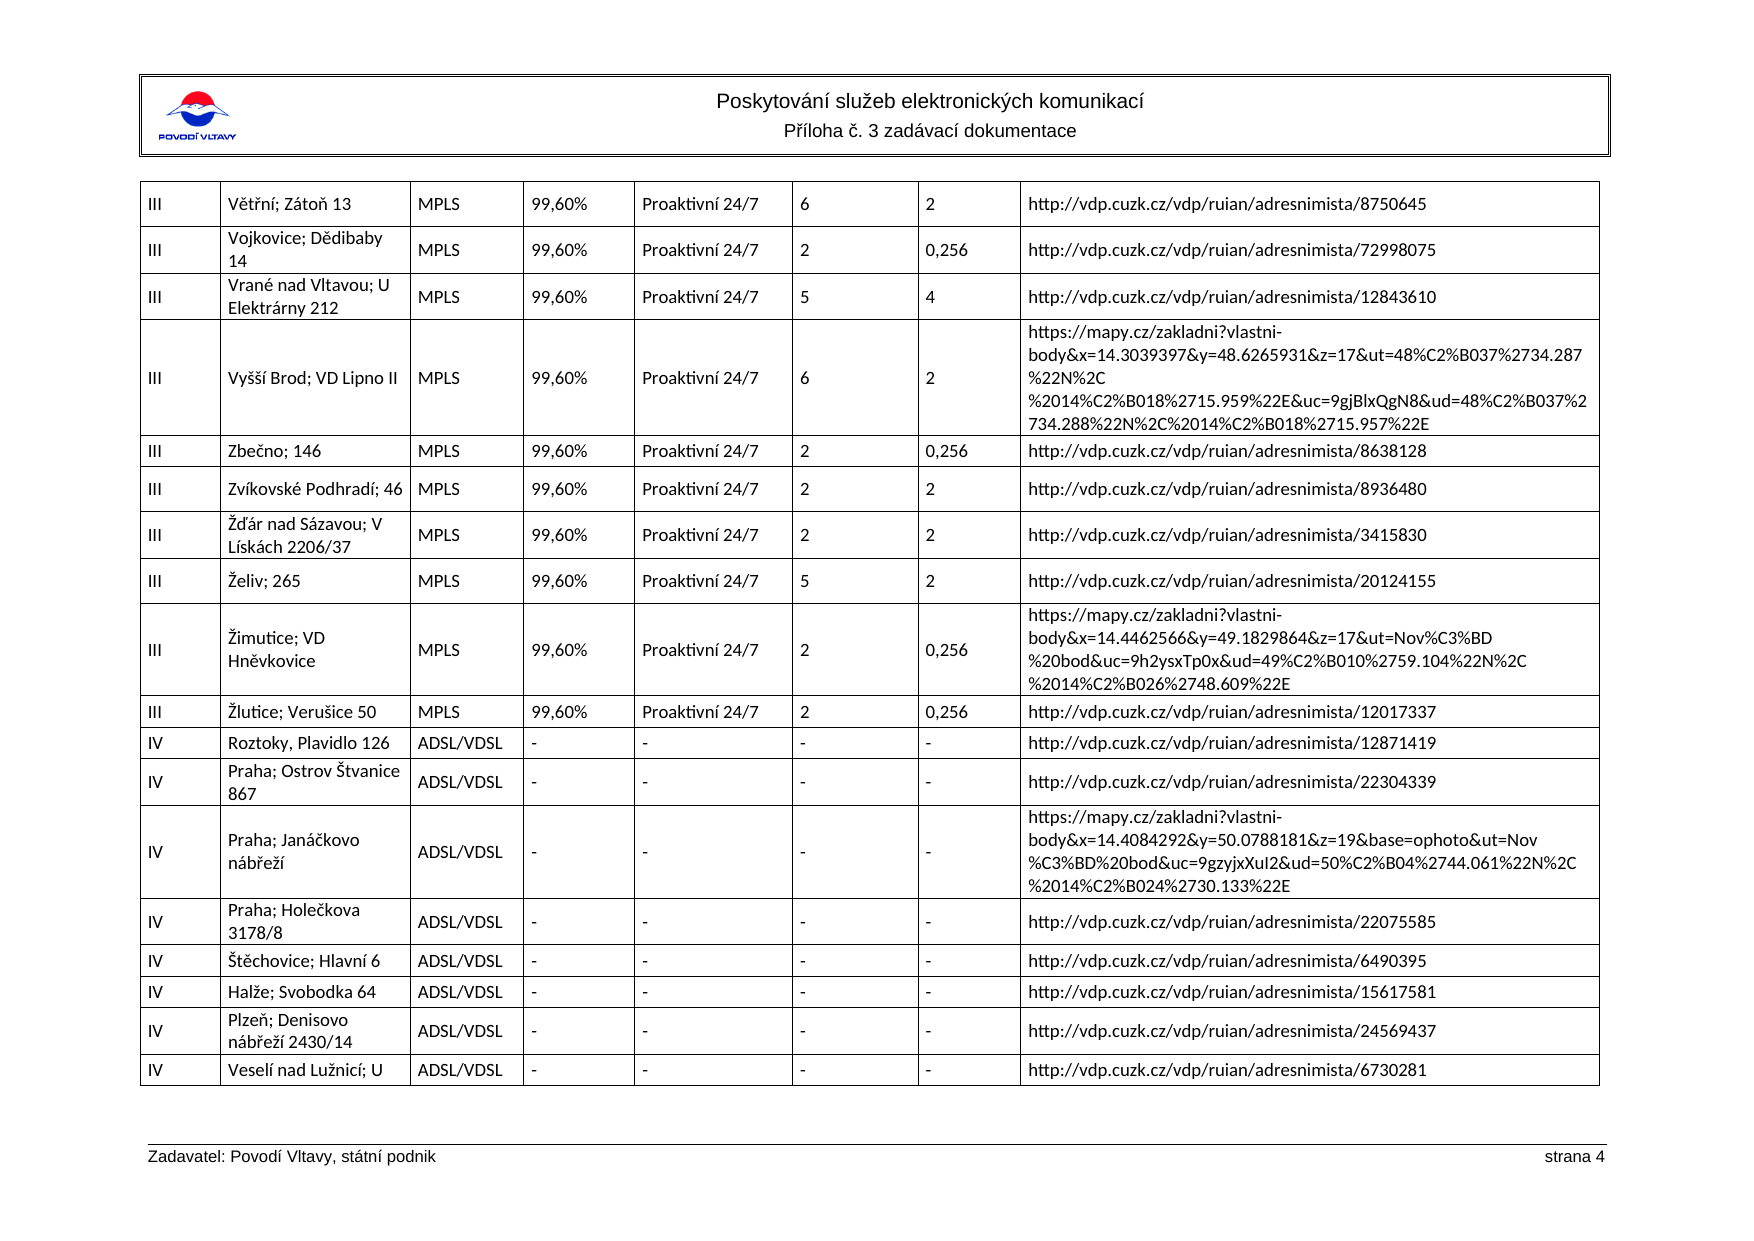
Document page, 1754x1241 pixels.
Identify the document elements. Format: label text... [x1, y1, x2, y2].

table_cell IV [141, 899, 220, 944]
table_cell Štěchovice; Hlavní 6 [221, 945, 410, 976]
table_cell 99,60% [524, 696, 634, 727]
table_cell III [141, 512, 220, 558]
table_cell MPLS [411, 274, 523, 319]
table_cell III [141, 320, 220, 435]
table_cell - [919, 728, 1020, 758]
table_cell - [635, 1055, 792, 1085]
table_cell 4 [919, 274, 1020, 319]
table_cell IV [141, 728, 220, 758]
table_cell Proaktivní 24/7 [635, 436, 792, 466]
table_cell ADSL/VDSL [411, 977, 523, 1007]
table_cell Žlutice; Verušice 50 [221, 696, 410, 727]
table_cell - [919, 1055, 1020, 1085]
table_cell http://vdp.cuzk.cz/vdp/ruian/adresnimista/22304339 [1021, 759, 1599, 805]
table_cell III [141, 696, 220, 727]
table_cell - [793, 1055, 918, 1085]
table_cell - [793, 806, 918, 897]
table_cell http://vdp.cuzk.cz/vdp/ruian/adresnimista/6490395 [1021, 945, 1599, 976]
table_cell - [635, 899, 792, 944]
table_cell 0,256 [919, 227, 1020, 272]
table_cell Proaktivní 24/7 [635, 559, 792, 603]
table_cell - [524, 977, 634, 1007]
table_cell - [919, 759, 1020, 805]
table_cell http://vdp.cuzk.cz/vdp/ruian/adresnimista/6730281 [1021, 1055, 1599, 1085]
table_cell 5 [793, 559, 918, 603]
table_cell 2 [919, 320, 1020, 435]
table_cell Proaktivní 24/7 [635, 512, 792, 558]
table_cell Zvíkovské Podhradí; 46 [221, 467, 410, 511]
table_cell - [524, 899, 634, 944]
table_cell - [919, 1008, 1020, 1054]
table_cell 6 [793, 320, 918, 435]
table_cell https://mapy.cz/zakladni?vlastni-body&x=14.4462566&y=49.1829864&z=17&ut=Nov%C3%BD%20bod&uc=9h2ysxTp0x&ud=49%C2%B010%2759.104%22N%2C%2014%C2%B026%2748.609%22E [1021, 604, 1599, 695]
table_cell http://vdp.cuzk.cz/vdp/ruian/adresnimista/15617581 [1021, 977, 1599, 1007]
table_cell Vojkovice; Dědibaby 14 [221, 227, 410, 272]
table_cell 99,60% [524, 467, 634, 511]
table_cell MPLS [411, 320, 523, 435]
table_cell Veselí nad Lužnicí; U Vodárny 837 [221, 1055, 410, 1085]
table_cell 0,256 [919, 604, 1020, 695]
table_cell 0,256 [919, 696, 1020, 727]
table_cell Vyšší Brod; VD Lipno II [221, 320, 410, 435]
table_cell Žimutice; VD Hněvkovice [221, 604, 410, 695]
table_cell - [635, 977, 792, 1007]
table_cell IV [141, 1055, 220, 1085]
table_cell - [635, 1008, 792, 1054]
table_cell Praha; Holečkova 3178/8 [221, 899, 410, 944]
table_cell III [141, 274, 220, 319]
table_cell 2 [793, 696, 918, 727]
table_cell Větřní; Zátoň 13 [221, 182, 410, 226]
table_cell Proaktivní 24/7 [635, 320, 792, 435]
table_cell 2 [919, 559, 1020, 603]
table_cell ADSL/VDSL [411, 728, 523, 758]
table_cell - [793, 728, 918, 758]
table_cell III [141, 227, 220, 272]
table_cell Proaktivní 24/7 [635, 227, 792, 272]
table_cell MPLS [411, 696, 523, 727]
table_cell MPLS [411, 559, 523, 603]
table_cell Plzeň; Denisovo nábřeží 2430/14 [221, 1008, 410, 1054]
table_cell Roztoky, Plavidlo 126 [221, 728, 410, 758]
table_cell - [919, 899, 1020, 944]
table_cell http://vdp.cuzk.cz/vdp/ruian/adresnimista/20124155 [1021, 559, 1599, 603]
table_cell IV [141, 806, 220, 897]
table_cell - [793, 899, 918, 944]
table_cell 99,60% [524, 320, 634, 435]
table_cell MPLS [411, 512, 523, 558]
table_cell - [635, 945, 792, 976]
table_cell - [635, 728, 792, 758]
table_cell Vrané nad Vltavou; U Elektrárny 212 [221, 274, 410, 319]
table_cell ADSL/VDSL [411, 1008, 523, 1054]
table_cell Praha; Ostrov Štvanice 867 [221, 759, 410, 805]
table_cell http://vdp.cuzk.cz/vdp/ruian/adresnimista/8638128 [1021, 436, 1599, 466]
table_cell 2 [793, 227, 918, 272]
table_cell III [141, 436, 220, 466]
table_cell Proaktivní 24/7 [635, 182, 792, 226]
table_cell - [919, 806, 1020, 897]
table_cell ADSL/VDSL [411, 1055, 523, 1085]
table_cell Proaktivní 24/7 [635, 274, 792, 319]
table_cell - [524, 945, 634, 976]
table_cell 6 [793, 182, 918, 226]
table_cell MPLS [411, 467, 523, 511]
table_cell http://vdp.cuzk.cz/vdp/ruian/adresnimista/24569437 [1021, 1008, 1599, 1054]
table_cell Želiv; 265 [221, 559, 410, 603]
table_cell - [635, 806, 792, 897]
table_cell - [524, 806, 634, 897]
table_cell - [524, 1055, 634, 1085]
table_cell IV [141, 1008, 220, 1054]
table_cell III [141, 604, 220, 695]
table_cell Proaktivní 24/7 [635, 604, 792, 695]
table_cell ADSL/VDSL [411, 759, 523, 805]
table_cell ADSL/VDSL [411, 899, 523, 944]
table_cell IV [141, 977, 220, 1007]
table_cell - [793, 945, 918, 976]
table_cell - [524, 1008, 634, 1054]
table_cell 2 [793, 467, 918, 511]
table_cell MPLS [411, 604, 523, 695]
table_cell - [524, 759, 634, 805]
picture [148, 83, 244, 148]
table_cell http://vdp.cuzk.cz/vdp/ruian/adresnimista/12843610 [1021, 274, 1599, 319]
table_cell ADSL/VDSL [411, 945, 523, 976]
table_cell III [141, 559, 220, 603]
table_cell III [141, 467, 220, 511]
table_cell http://vdp.cuzk.cz/vdp/ruian/adresnimista/72998075 [1021, 227, 1599, 272]
table_cell 2 [793, 436, 918, 466]
table_cell 99,60% [524, 182, 634, 226]
table_cell 2 [919, 182, 1020, 226]
table_cell III [141, 182, 220, 226]
table_cell 2 [793, 512, 918, 558]
table_cell MPLS [411, 227, 523, 272]
table_cell 99,60% [524, 512, 634, 558]
table_cell http://vdp.cuzk.cz/vdp/ruian/adresnimista/12017337 [1021, 696, 1599, 727]
table_cell http://vdp.cuzk.cz/vdp/ruian/adresnimista/8936480 [1021, 467, 1599, 511]
table_cell 2 [919, 512, 1020, 558]
table_cell 0,256 [919, 436, 1020, 466]
table_cell http://vdp.cuzk.cz/vdp/ruian/adresnimista/8750645 [1021, 182, 1599, 226]
table_cell Proaktivní 24/7 [635, 467, 792, 511]
table_cell https://mapy.cz/zakladni?vlastni-body&x=14.4084292&y=50.0788181&z=19&base=ophoto&ut=Nov%C3%BD%20bod&uc=9gzyjxXuI2&ud=50%C2%B04%2744.061%22N%2C%2014%C2%B024%2730.133%22E [1021, 806, 1599, 897]
table_cell 5 [793, 274, 918, 319]
table_cell - [919, 977, 1020, 1007]
table_cell - [793, 977, 918, 1007]
table_cell IV [141, 945, 220, 976]
table_cell Proaktivní 24/7 [635, 696, 792, 727]
table_cell http://vdp.cuzk.cz/vdp/ruian/adresnimista/12871419 [1021, 728, 1599, 758]
table_cell 2 [919, 467, 1020, 511]
table_cell Praha; Janáčkovo nábřeží [221, 806, 410, 897]
table_cell 99,60% [524, 604, 634, 695]
table_cell - [793, 1008, 918, 1054]
table_cell - [524, 728, 634, 758]
table_cell IV [141, 759, 220, 805]
table_cell MPLS [411, 182, 523, 226]
table_cell 99,60% [524, 559, 634, 603]
table_cell - [793, 759, 918, 805]
table_cell - [635, 759, 792, 805]
table_cell ADSL/VDSL [411, 806, 523, 897]
table_cell http://vdp.cuzk.cz/vdp/ruian/adresnimista/3415830 [1021, 512, 1599, 558]
table_cell Zbečno; 146 [221, 436, 410, 466]
table_cell 99,60% [524, 436, 634, 466]
table_cell Žďár nad Sázavou; V Lískách 2206/37 [221, 512, 410, 558]
table_cell Halže; Svobodka 64 [221, 977, 410, 1007]
table_cell http://vdp.cuzk.cz/vdp/ruian/adresnimista/22075585 [1021, 899, 1599, 944]
table_cell https://mapy.cz/zakladni?vlastni-body&x=14.3039397&y=48.6265931&z=17&ut=48%C2%B037%2734.287%22N%2C%2014%C2%B018%2715.959%22E&uc=9gjBlxQgN8&ud=48%C2%B037%2734.288%22N%2C%2014%C2%B018%2715.957%22E [1021, 320, 1599, 435]
table_cell 99,60% [524, 274, 634, 319]
table_cell MPLS [411, 436, 523, 466]
table_cell 2 [793, 604, 918, 695]
table_cell - [919, 945, 1020, 976]
table_cell 99,60% [524, 227, 634, 272]
